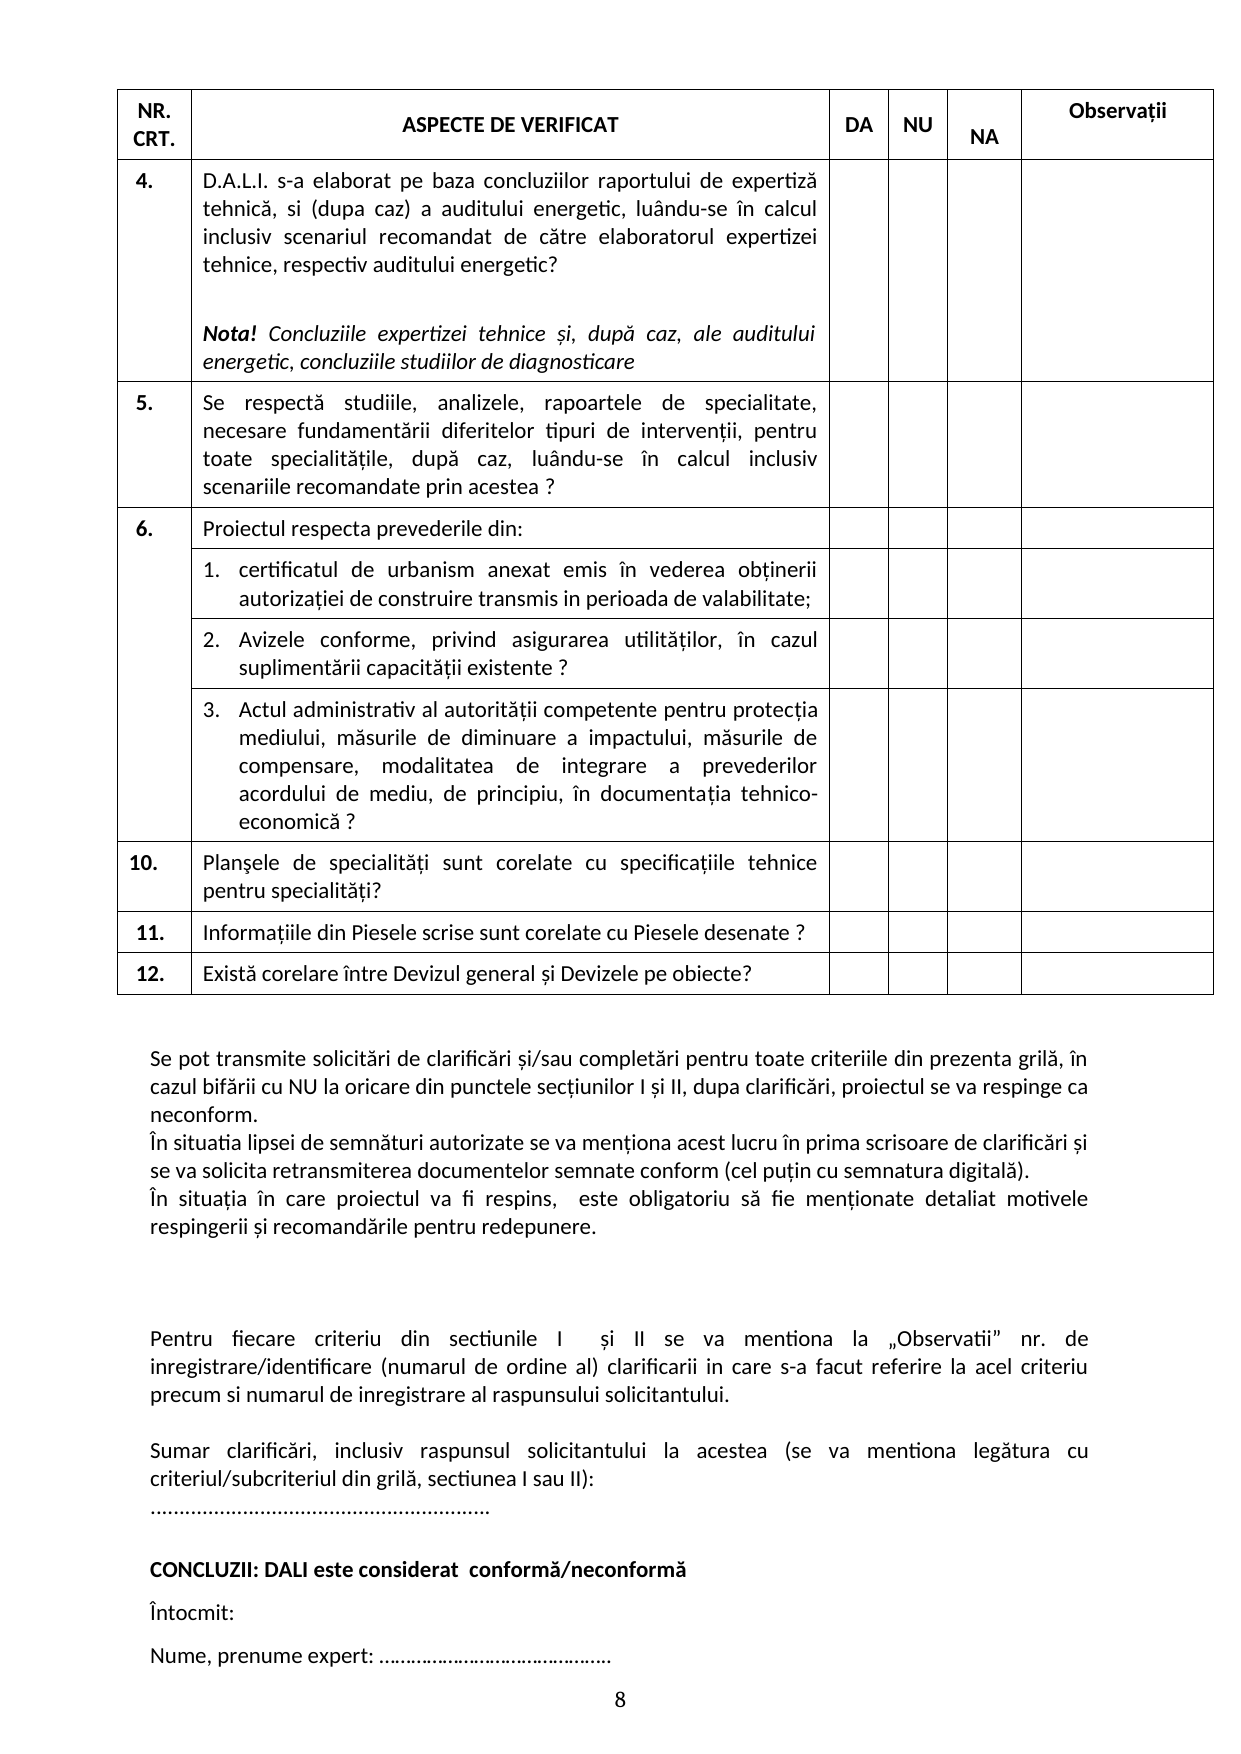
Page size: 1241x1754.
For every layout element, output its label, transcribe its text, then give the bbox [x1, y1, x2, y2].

table_cell [1022, 842, 1213, 911]
table_cell Planşele de specialități sunt corelate cu specificațiile tehnice pentru specialități? [192, 842, 829, 911]
table_header Observații [1022, 90, 1213, 159]
table_cell [1022, 549, 1213, 618]
table_header NU [889, 90, 947, 159]
table_cell Avizele conforme, privind asigurarea utilităţilor, în cazul suplimentării capacităţii existente ? [192, 619, 829, 687]
table_cell [830, 508, 888, 548]
table_cell [1022, 160, 1213, 381]
text Nume, prenume expert: …………………………………….. [150, 1641, 1090, 1669]
text CONCLUZII: DALI este considerat conformă/neconformă [150, 1555, 1090, 1583]
table_cell [830, 842, 888, 911]
table_cell [830, 382, 888, 507]
table_cell [948, 619, 1021, 687]
table_cell Proiectul respecta prevederile din: [192, 508, 829, 548]
table_header NR. CRT. [118, 90, 191, 159]
table_header NA [948, 90, 1021, 159]
table_cell D.A.L.I. s-a elaborat pe baza concluziilor raportului de expertiză tehnică, si (dupa caz) a auditului energetic, luându-se în calcul inclusiv scenariul recomandat de către elaboratorul expertizei tehnice, respectiv auditului energetic? Nota! Concluziile expertizei tehnice şi, după caz, ale auditului energetic, concluziile studiilor de diagnosticare [192, 160, 829, 381]
table_cell [118, 382, 191, 507]
table_cell Informaţiile din Piesele scrise sunt corelate cu Piesele desenate ? [192, 912, 829, 952]
table_cell [889, 549, 947, 618]
table_cell [948, 160, 1021, 381]
text Întocmit: [150, 1598, 1090, 1626]
text Sumar clarificări, inclusiv raspunsul solicitantului la acestea (se va mentiona legătura cu criteriul/subcriteriul din grilă, sectiunea I sau II): [150, 1436, 1090, 1492]
table_cell [830, 549, 888, 618]
table_cell [948, 842, 1021, 911]
table_cell [1022, 508, 1213, 548]
table_cell [830, 160, 888, 381]
table_cell [118, 953, 191, 994]
table_cell [889, 508, 947, 548]
text În situația în care proiectul va fi respins, este obligatoriu să fie menționate detaliat motivele respingerii și recomandările pentru redepunere. [150, 1184, 1090, 1240]
table_cell [118, 842, 191, 911]
table_cell [889, 619, 947, 687]
table_cell [889, 912, 947, 952]
text Se pot transmite solicitări de clarificări și/sau completări pentru toate criteriile din prezenta grilă, în cazul bifării cu NU la oricare din punctele secțiunilor I și II, dupa clarificări, proiectul se va respinge ca neconform. [150, 1044, 1090, 1128]
table_cell [948, 689, 1021, 841]
table_cell Se respectă studiile, analizele, rapoartele de specialitate, necesare fundamentării diferitelor tipuri de intervenții, pentru toate specialitățile, după caz, luându-se în calcul inclusiv scenariile recomandate prin acestea ? [192, 382, 829, 507]
table_cell [118, 912, 191, 952]
table_cell [889, 689, 947, 841]
table_cell [948, 508, 1021, 548]
table_cell [830, 912, 888, 952]
table_cell [1022, 953, 1213, 994]
table_cell [948, 912, 1021, 952]
table_cell [830, 689, 888, 841]
text Pentru fiecare criteriu din sectiunile I și II se va mentiona la „Observatii” nr. de inregistrare/identificare (numarul de ordine al) clarificarii in care s-a facut referire la acel criteriu precum si numarul de inregistrare al raspunsului solicitantului. [150, 1324, 1090, 1408]
table_cell certificatul de urbanism anexat emis în vederea obținerii autorizației de construire transmis in perioada de valabilitate; [192, 549, 829, 618]
text În situatia lipsei de semnături autorizate se va menționa acest lucru în prima scrisoare de clarificări și se va solicita retransmiterea documentelor semnate conform (cel puțin cu semnatura digitală). [150, 1128, 1090, 1184]
table_cell [948, 382, 1021, 507]
table_header DA [830, 90, 888, 159]
table_cell [830, 953, 888, 994]
table_cell [118, 508, 191, 841]
table_cell [1022, 689, 1213, 841]
table_cell [948, 953, 1021, 994]
table_header ASPECTE DE VERIFICAT [192, 90, 829, 159]
table_cell [889, 842, 947, 911]
table_cell [118, 160, 191, 381]
table_cell [889, 953, 947, 994]
table_cell [1022, 912, 1213, 952]
table_cell [1022, 619, 1213, 687]
text ........................................................... [150, 1492, 1090, 1521]
table_cell [1022, 382, 1213, 507]
table_cell [830, 619, 888, 687]
table_cell [948, 549, 1021, 618]
table_cell [889, 160, 947, 381]
table_cell Există corelare între Devizul general şi Devizele pe obiecte? [192, 953, 829, 994]
table_cell [889, 382, 947, 507]
table_cell Actul administrativ al autorităţii competente pentru protecţia mediului, măsurile de diminuare a impactului, măsurile de compensare, modalitatea de integrare a prevederilor acordului de mediu, de principiu, în documentaţia tehnico-economică ? [192, 689, 829, 841]
